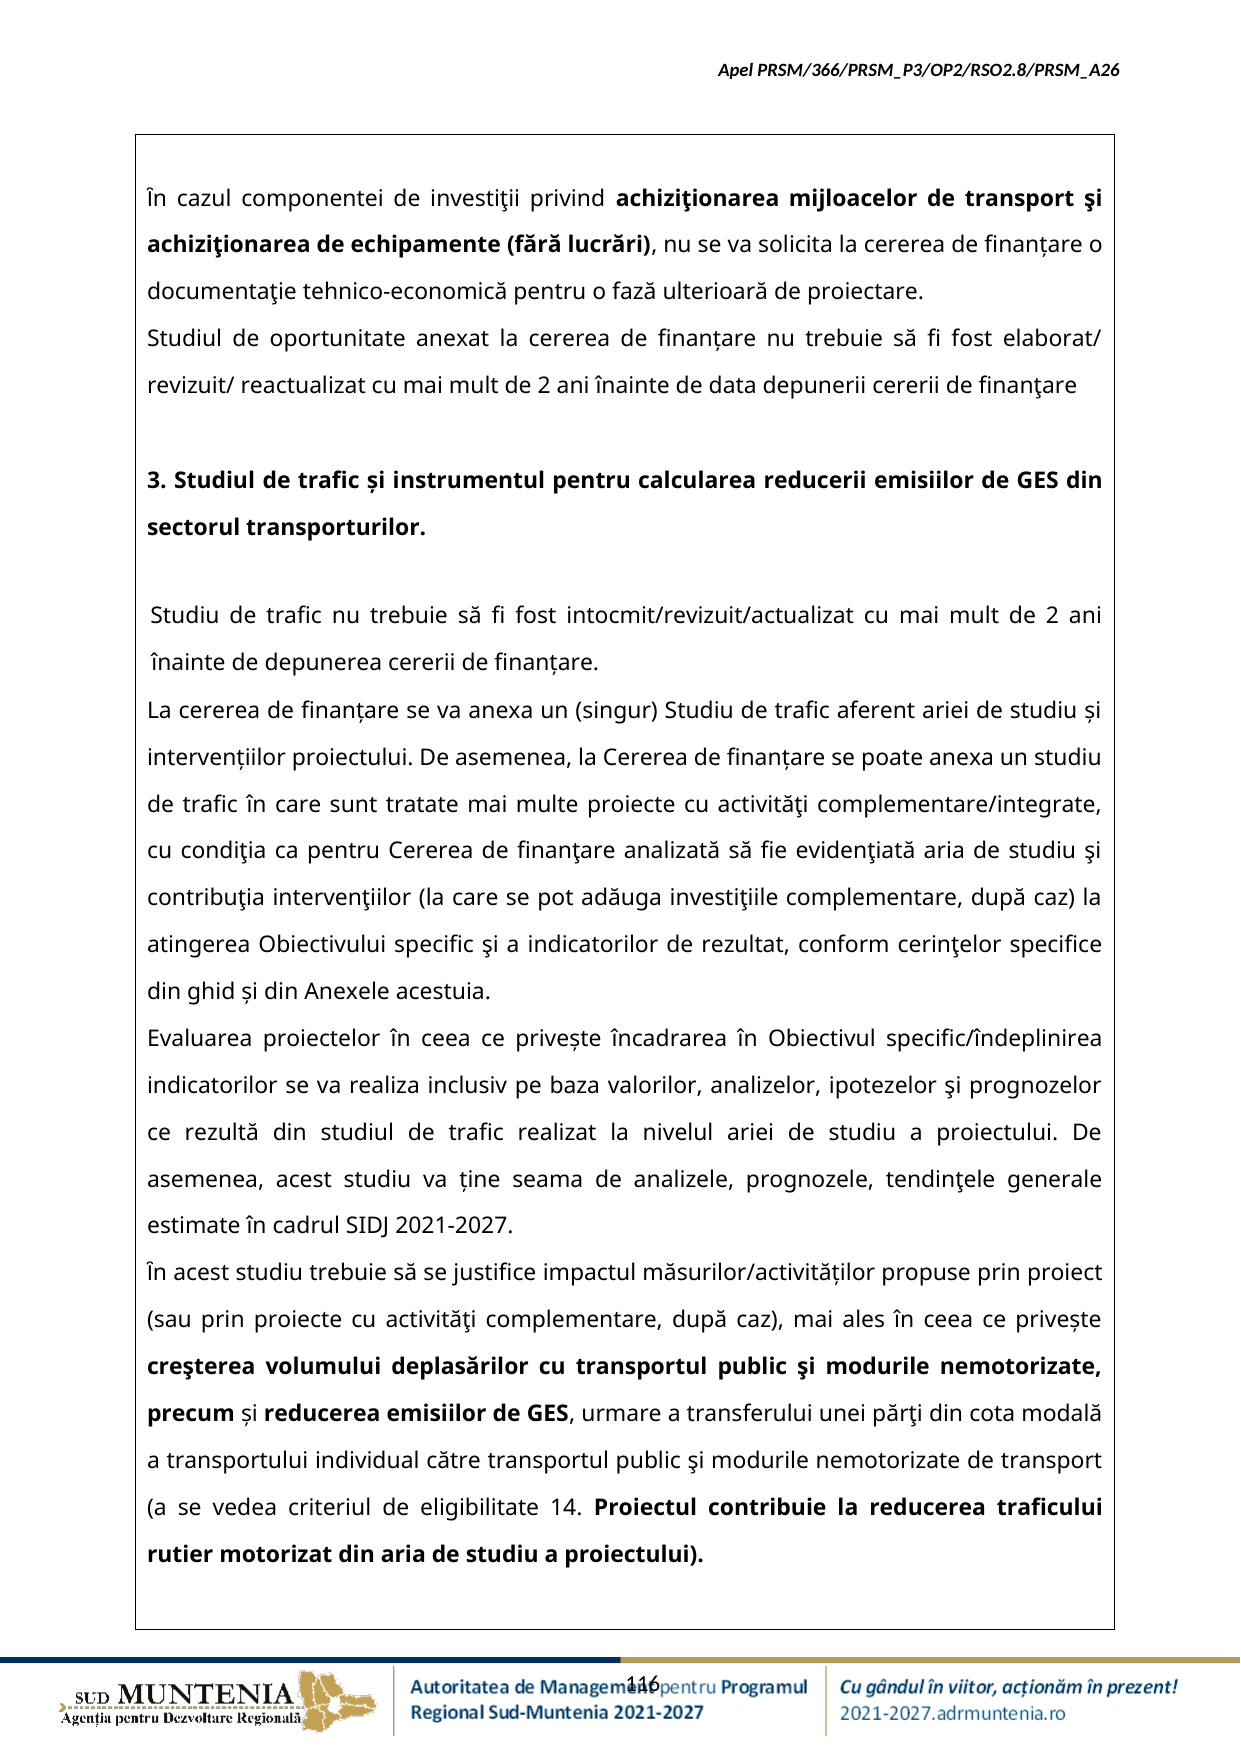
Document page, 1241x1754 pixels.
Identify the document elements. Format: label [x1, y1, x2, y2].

table_header [136, 135, 1114, 1629]
picture [0, 1657, 1241, 1737]
